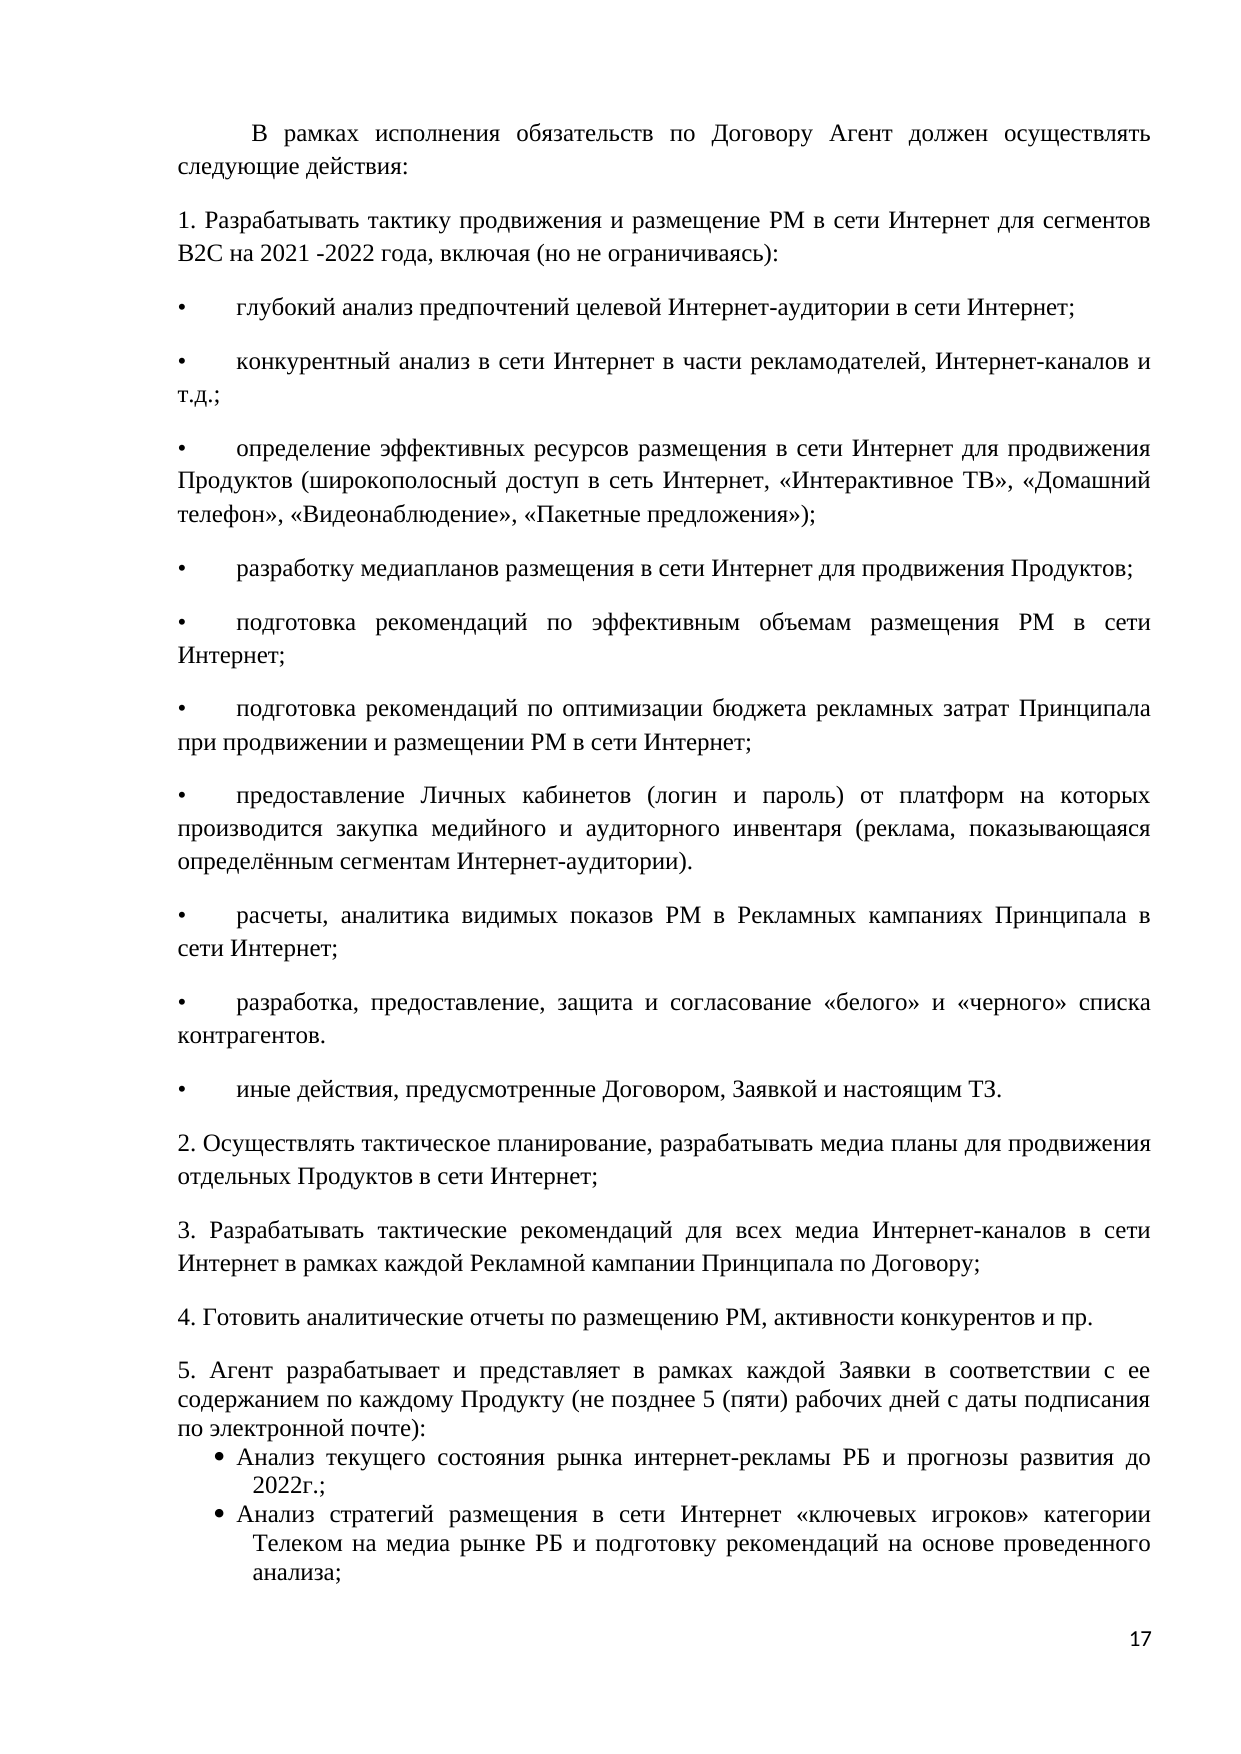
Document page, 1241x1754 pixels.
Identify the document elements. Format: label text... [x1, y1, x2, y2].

text • определение эффективных ресурсов размещения в сети Интернет для продвижения Продуктов (широкополосный доступ в сеть Интернет, «Интерактивное ТВ», «Домашний телефон», «Видеонаблюдение», «Пакетные предложения»); [177, 433, 1152, 528]
text 3. Разрабатывать тактические рекомендаций для всех медиа Интернет-каналов в сети Интернет в рамках каждой Рекламной кампании Принципала по Договору; [177, 1215, 1152, 1277]
text • разработка, предоставление, защита и согласование «белого» и «черного» списка контрагентов. [177, 987, 1152, 1049]
text 1. Разрабатывать тактику продвижения и размещение РМ в сети Интернет для сегментов B2C на 2021 -2022 года, включая (но не ограничиваясь): [177, 205, 1152, 267]
text • глубокий анализ предпочтений целевой Интернет-аудитории в сети Интернет; [177, 292, 1152, 321]
text • расчеты, аналитика видимых показов РМ в Рекламных кампаниях Принципала в сети Интернет; [177, 900, 1152, 962]
text 4. Готовить аналитические отчеты по размещению РМ, активности конкурентов и пр. [177, 1302, 1152, 1330]
text В рамках исполнения обязательств по Договору Агент должен осуществлять следующие действия: [177, 118, 1152, 180]
list Анализ текущего состояния рынка интернет-рекламы РБ и прогнозы развития до 2022г.; [215, 1442, 1152, 1499]
text 2. Осуществлять тактическое планирование, разрабатывать медиа планы для продвижения отдельных Продуктов в сети Интернет; [177, 1128, 1152, 1190]
text • разработку медиапланов размещения в сети Интернет для продвижения Продуктов; [177, 553, 1152, 582]
text 5. Агент разрабатывает и представляет в рамках каждой Заявки в соответствии с ее содержанием по каждому Продукту (не позднее 5 (пяти) рабочих дней с даты подписания по электронной почте): [177, 1356, 1152, 1442]
text • подготовка рекомендаций по эффективным объемам размещения РМ в сети Интернет; [177, 607, 1152, 668]
text • конкурентный анализ в сети Интернет в части рекламодателей, Интернет-каналов и т.д.; [177, 346, 1152, 407]
text • иные действия, предусмотренные Договором, Заявкой и настоящим ТЗ. [177, 1074, 1152, 1103]
list Анализ стратегий размещения в сети Интернет «ключевых игроков» категории Телеком на медиа рынке РБ и подготовку рекомендаций на основе проведенного анализа; [215, 1499, 1152, 1586]
text • подготовка рекомендаций по оптимизации бюджета рекламных затрат Принципала при продвижении и размещении РМ в сети Интернет; [177, 693, 1152, 755]
text • предоставление Личных кабинетов (логин и пароль) от платформ на которых производится закупка медийного и аудиторного инвентаря (реклама, показывающаяся определённым сегментам Интернет-аудитории). [177, 780, 1152, 875]
